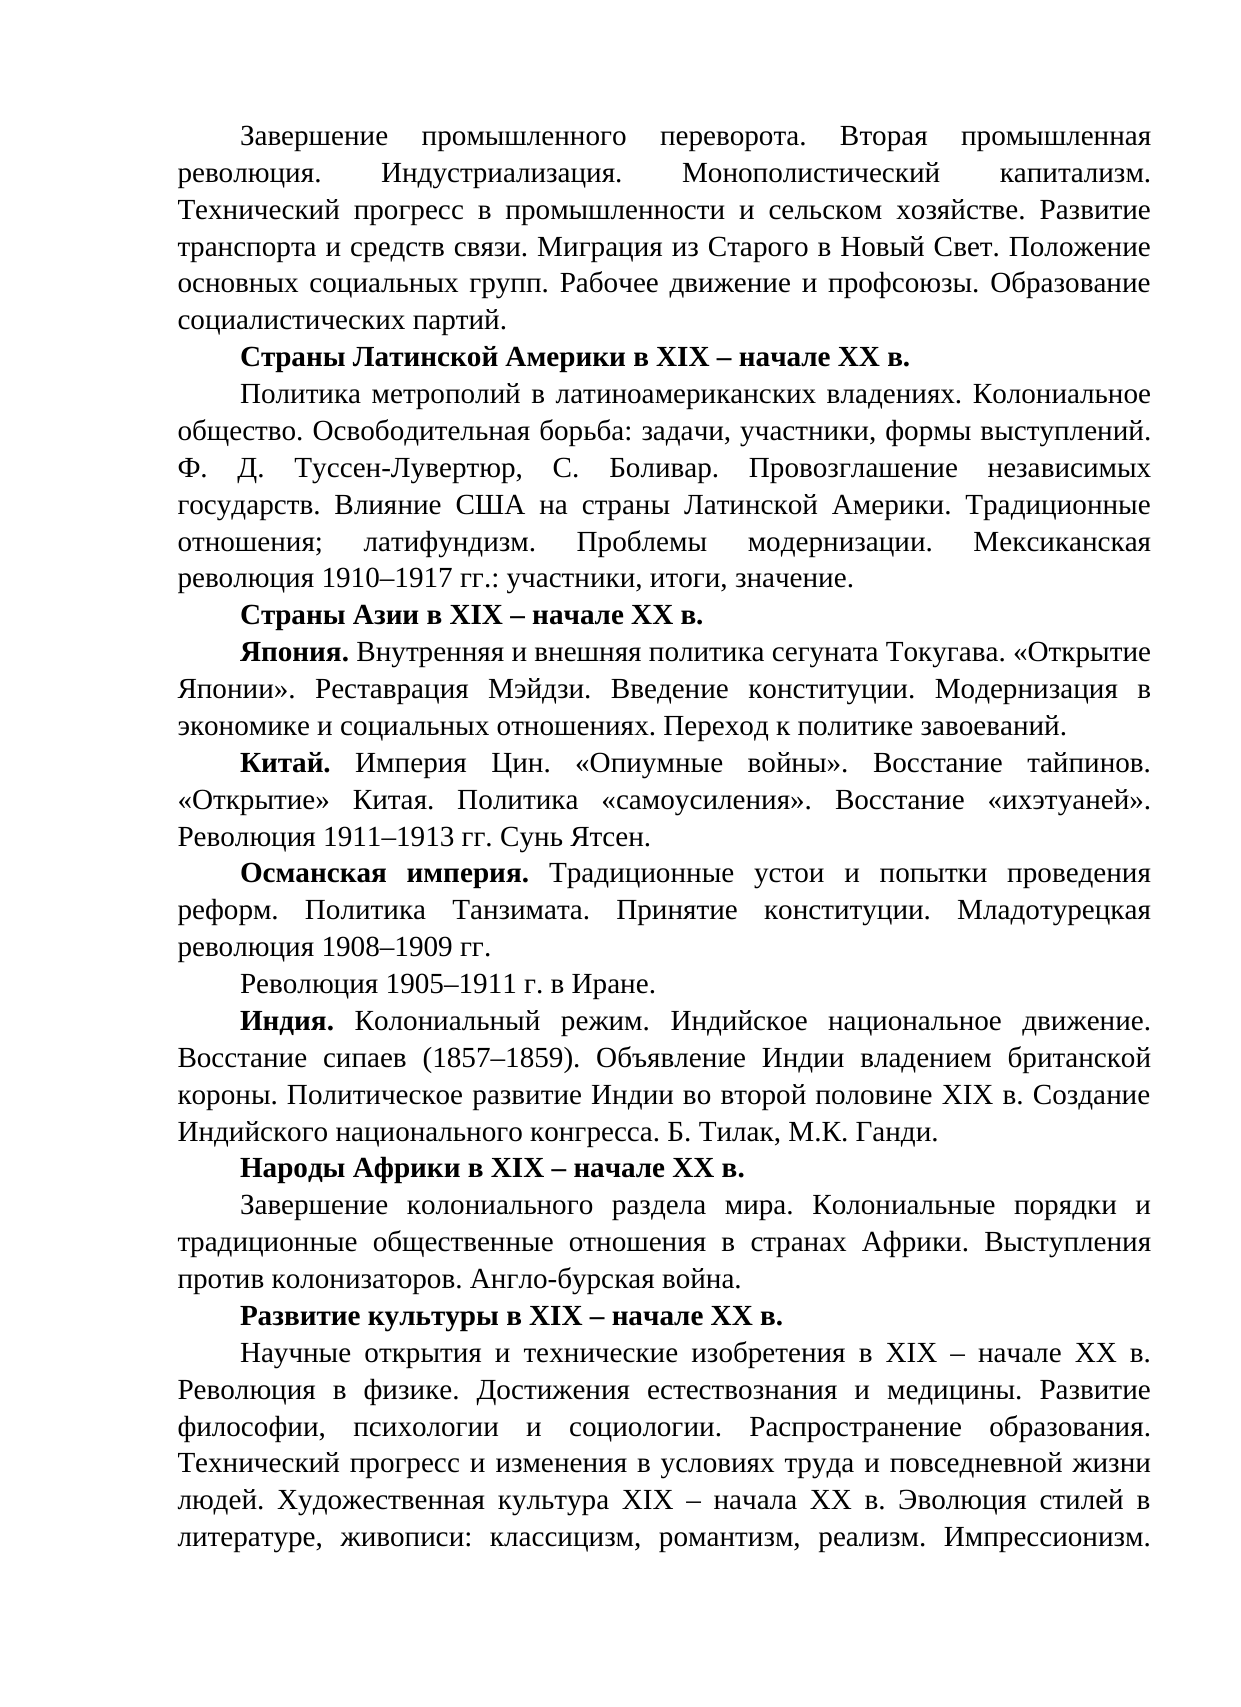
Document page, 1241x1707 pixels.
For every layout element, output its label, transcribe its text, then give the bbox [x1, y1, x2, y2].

text Политика метрополий в латиноамериканских владениях. Колониальное общество. Освободительная борьба: задачи, участники, формы выступлений. Ф. Д. Туссен-Лувертюр, С. Боливар. Провозглашение независимых государств. Влияние США на страны Латинской Америки. Традиционные отношения; латифундизм. Проблемы модернизации. Мексиканская революция 1910–1917 гг.: участники, итоги, значение. [177, 376, 1152, 594]
text Османская империя. Традиционные устои и попытки проведения реформ. Политика Танзимата. Принятие конституции. Младотурецкая революция 1908–1909 гг. [177, 856, 1152, 963]
text Страны Латинской Америки в XIX – начале ХХ в. [177, 339, 1152, 373]
text Народы Африки в ХIХ – начале ХХ в. [177, 1151, 1152, 1184]
text Страны Азии в ХIХ – начале ХХ в. [177, 597, 1152, 631]
text Китай. Империя Цин. «Опиумные войны». Восстание тайпинов. «Открытие» Китая. Политика «самоусиления». Восстание «ихэтуаней». Революция 1911–1913 гг. Сунь Ятсен. [177, 745, 1152, 852]
text Завершение колониального раздела мира. Колониальные порядки и традиционные общественные отношения в странах Африки. Выступления против колонизаторов. Англо-бурская война. [177, 1187, 1152, 1295]
text Революция 1905–1911 г. в Иране. [177, 966, 1152, 1000]
text Япония. Внутренняя и внешняя политика сегуната Токугава. «Открытие Японии». Реставрация Мэйдзи. Введение конституции. Модернизация в экономике и социальных отношениях. Переход к политике завоеваний. [177, 634, 1152, 742]
text Развитие культуры в XIX – начале ХХ в. [177, 1298, 1152, 1332]
text Завершение промышленного переворота. Вторая промышленная революция. Индустриализация. Монополистический капитализм. Технический прогресс в промышленности и сельском хозяйстве. Развитие транспорта и средств связи. Миграция из Старого в Новый Свет. Положение основных социальных групп. Рабочее движение и профсоюзы. Образование социалистических партий. [177, 118, 1152, 336]
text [177, 1335, 1152, 1553]
text Индия. Колониальный режим. Индийское национальное движение. Восстание сипаев (1857–1859). Объявление Индии владением британской короны. Политическое развитие Индии во второй половине XIX в. Создание Индийского национального конгресса. Б. Тилак, М.К. Ганди. [177, 1003, 1152, 1147]
